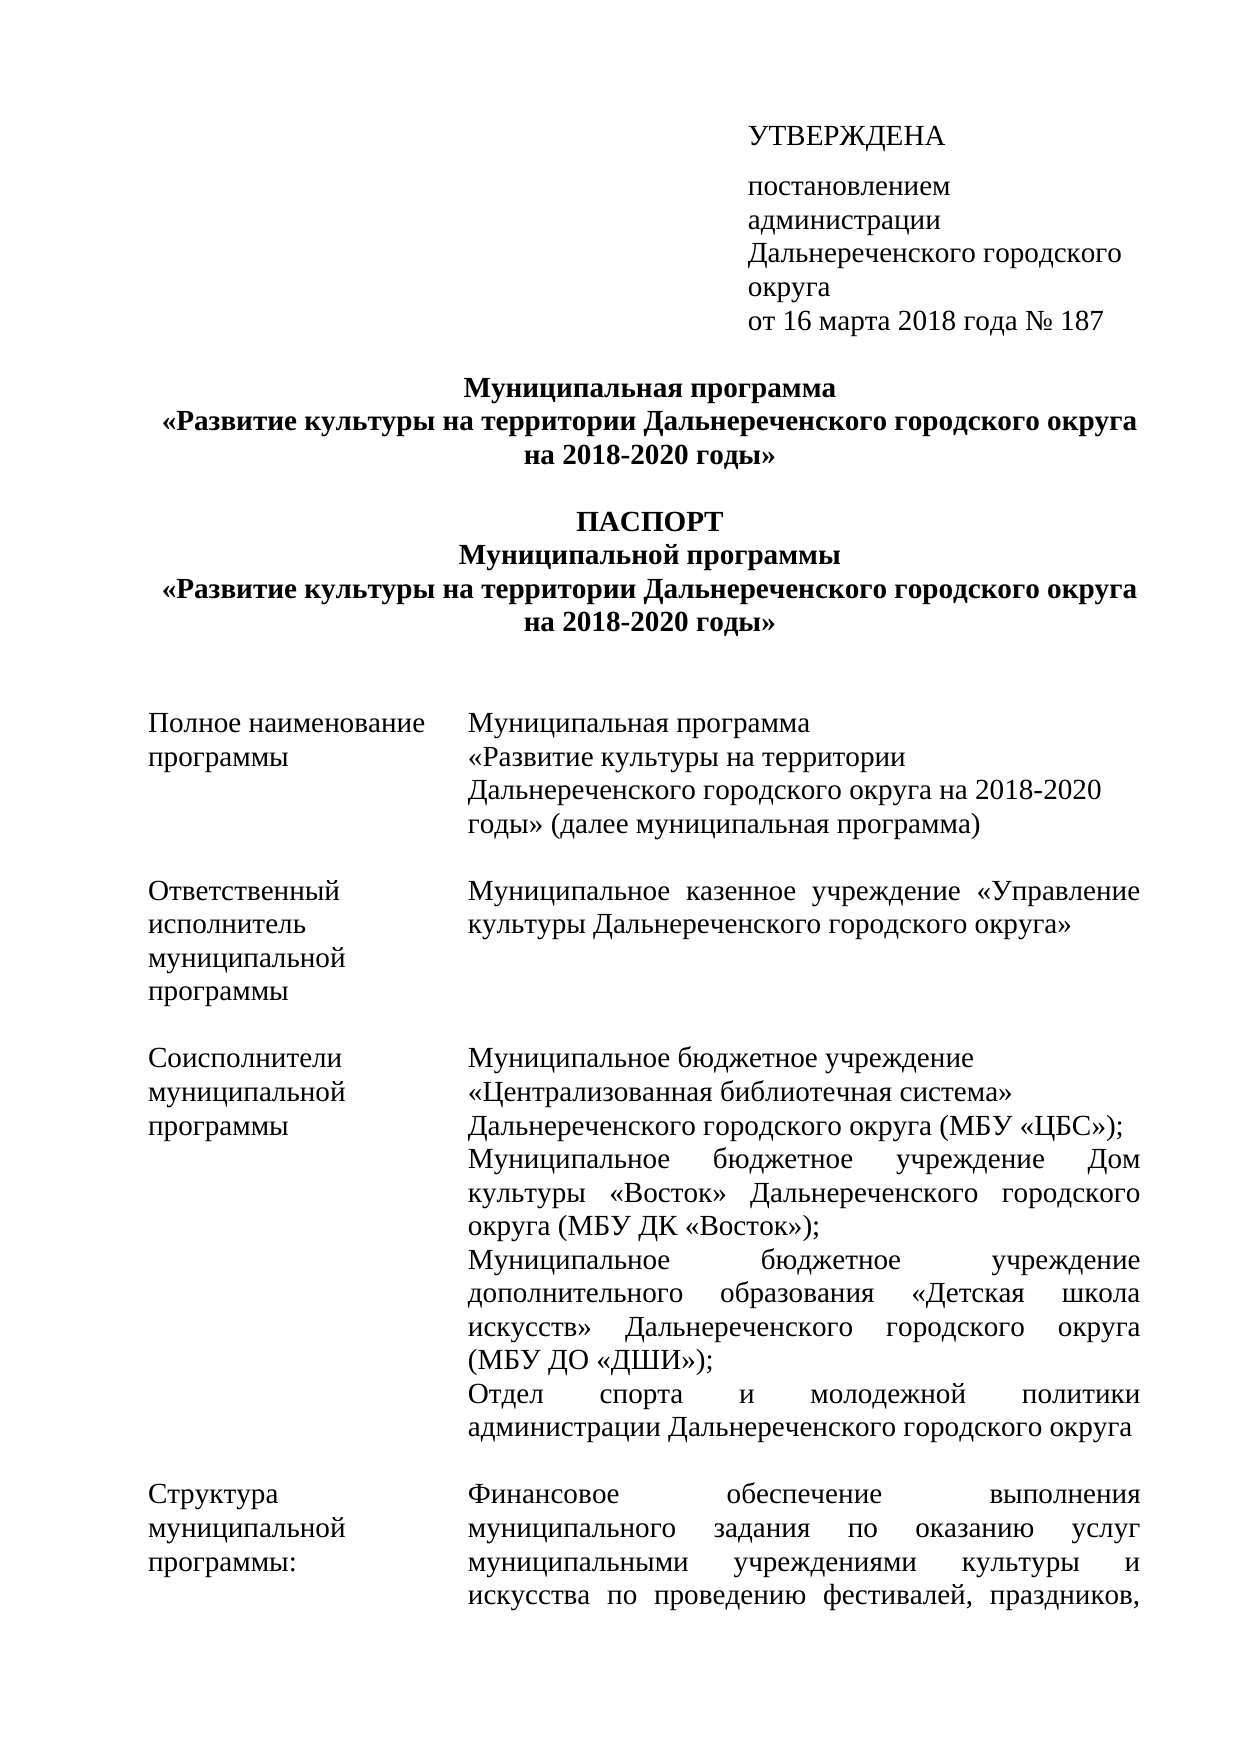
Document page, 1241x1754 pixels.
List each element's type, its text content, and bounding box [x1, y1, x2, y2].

text «Развитие культуры на территории Дальнереченского городского округа [148, 571, 1152, 604]
text УТВЕРЖДЕНА [748, 118, 1152, 152]
text администрации Дальнереченского городского округа [748, 202, 1152, 303]
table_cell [456, 1477, 1152, 1611]
text от 16 марта 2018 года № 187 [748, 303, 1152, 336]
text «Развитие культуры на территории Дальнереченского городского округа [148, 403, 1152, 437]
table_cell Ответственный исполнитель муниципальной программы [137, 873, 456, 1041]
table_header Муниципальная программа «Развитие культуры на территории Дальнереченского городского округа на 2018-2020 годы» (далее муниципальная программа) [456, 705, 1152, 873]
table_header Полное наименование программы [137, 705, 456, 873]
table_cell Муниципальное казенное учреждение «Управление культуры Дальнереченского городского округа» [456, 873, 1152, 1041]
text на 2018-2020 годы» [148, 437, 1152, 470]
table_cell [137, 1477, 456, 1611]
title Муниципальная программа [148, 370, 1152, 403]
title Муниципальной программы [148, 537, 1152, 571]
text постановлением [748, 168, 1152, 202]
text на 2018-2020 годы» [148, 604, 1152, 638]
table_cell Соисполнители муниципальной программы [137, 1041, 456, 1477]
table_cell Муниципальное бюджетное учреждение «Централизованная библиотечная система» Дальнереченского городского округа (МБУ «ЦБС»); Муниципальное бюджетное учреждение Дом культуры «Восток» Дальнереченского городского округа (МБУ ДК «Восток»); Муниципальное бюджетное учреждение дополнительного образования «Детская школа искусств» Дальнереченского городского округа (МБУ ДО «ДШИ»); Отдел спорта и молодежной политики администрации Дальнереченского городского округа [456, 1041, 1152, 1477]
text Паспорт [148, 504, 1152, 537]
